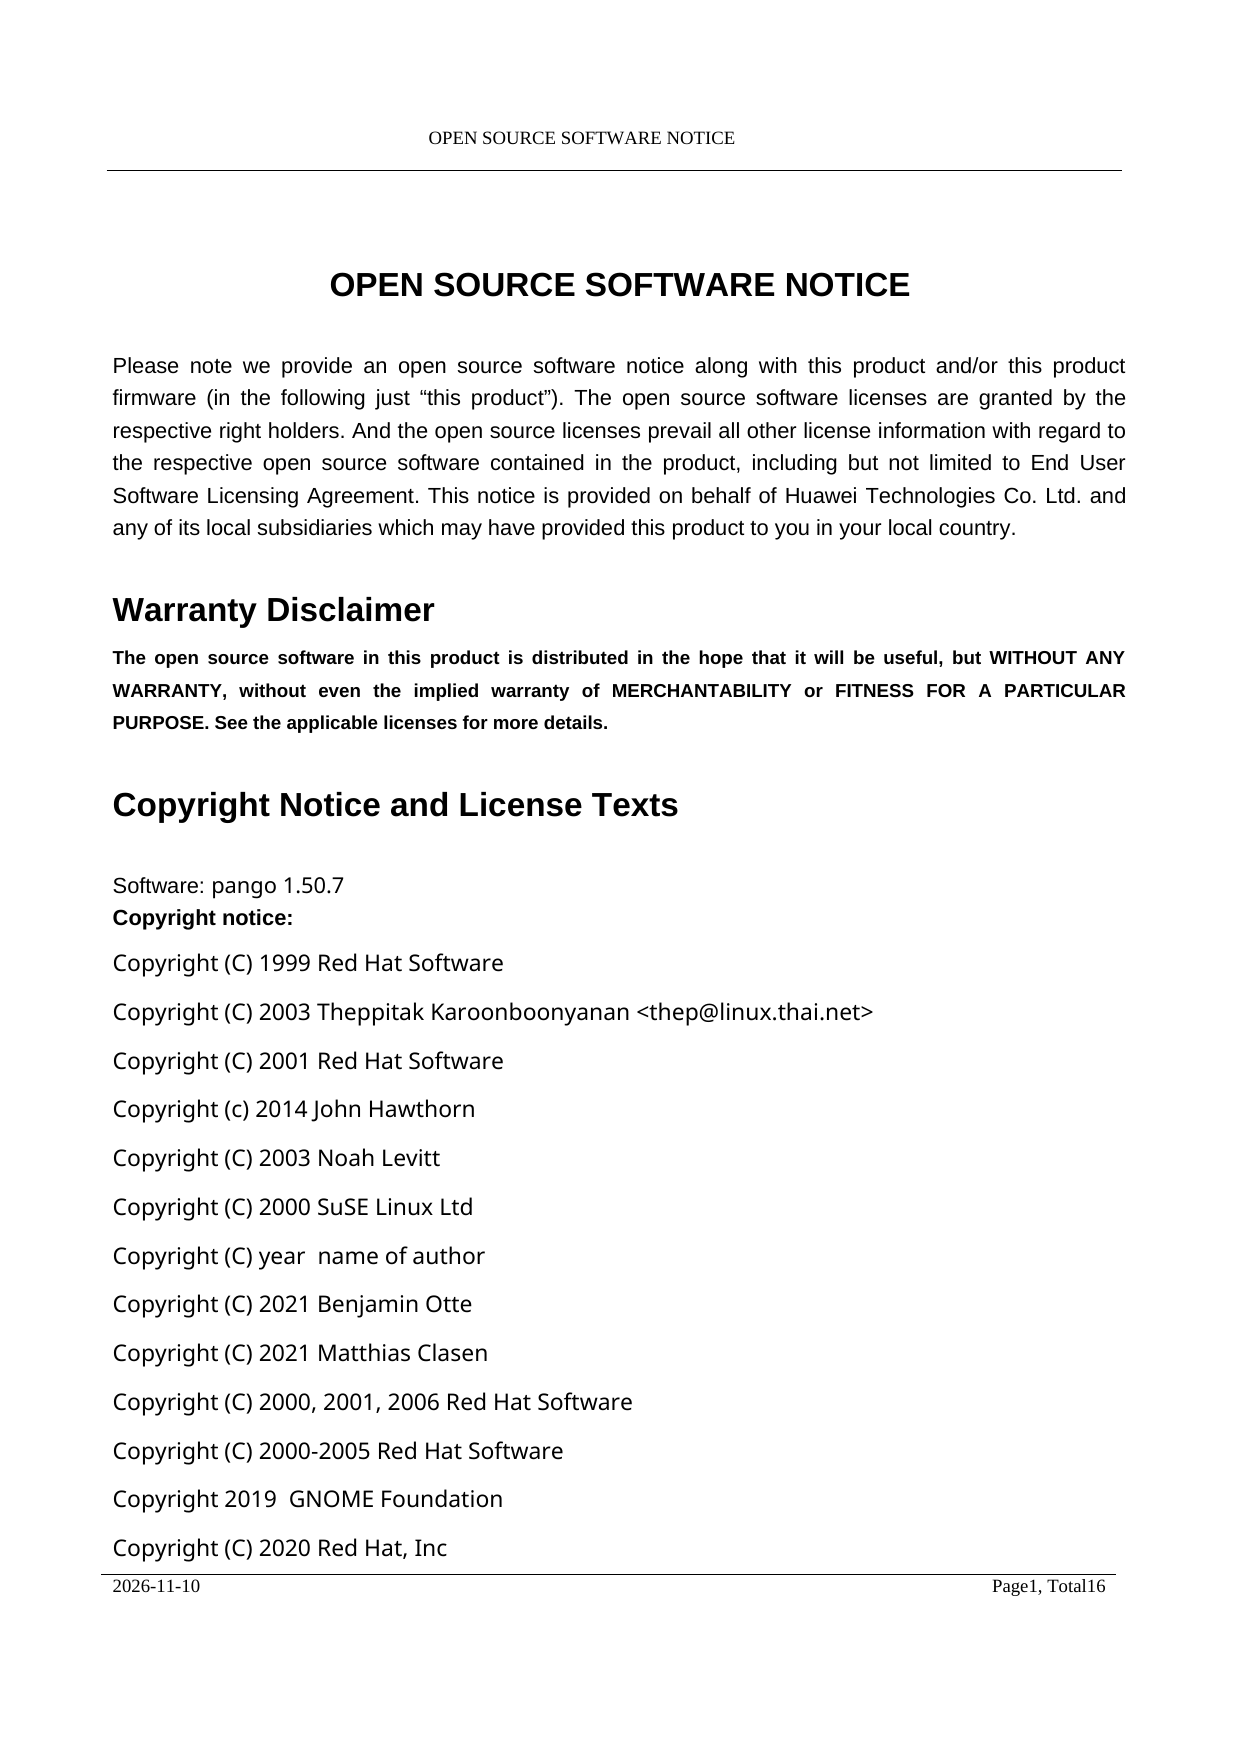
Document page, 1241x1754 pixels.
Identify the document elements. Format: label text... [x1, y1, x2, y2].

text The open source software in this product is distributed in the hope that it will be useful, but WITHOUT ANY WARRANTY, without even the implied warranty of MERCHANTABILITY or FITNESS FOR A PARTICULAR PURPOSE. See the applicable licenses for more details. [112, 641, 1128, 739]
text Copyright Notice and License Texts [112, 771, 1128, 836]
text Warranty Disclaimer [112, 576, 1128, 641]
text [112, 947, 1128, 1564]
text Software: pango 1.50.7 [112, 869, 1128, 901]
text Please note we provide an open source software notice along with this product and/or this product firmware (in the following just “this product”). The open source software licenses are granted by the respective right holders. And the open source licenses prevail all other license information with regard to the respective open source software contained in the product, including but not limited to End User Software Licensing Agreement. This notice is provided on behalf of Huawei Technologies Co. Ltd. and any of its local subsidiaries which may have provided this product to you in your local country. [112, 349, 1128, 544]
text OPEN SOURCE SOFTWARE NOTICE [112, 251, 1128, 316]
text Copyright notice: [112, 901, 1128, 934]
